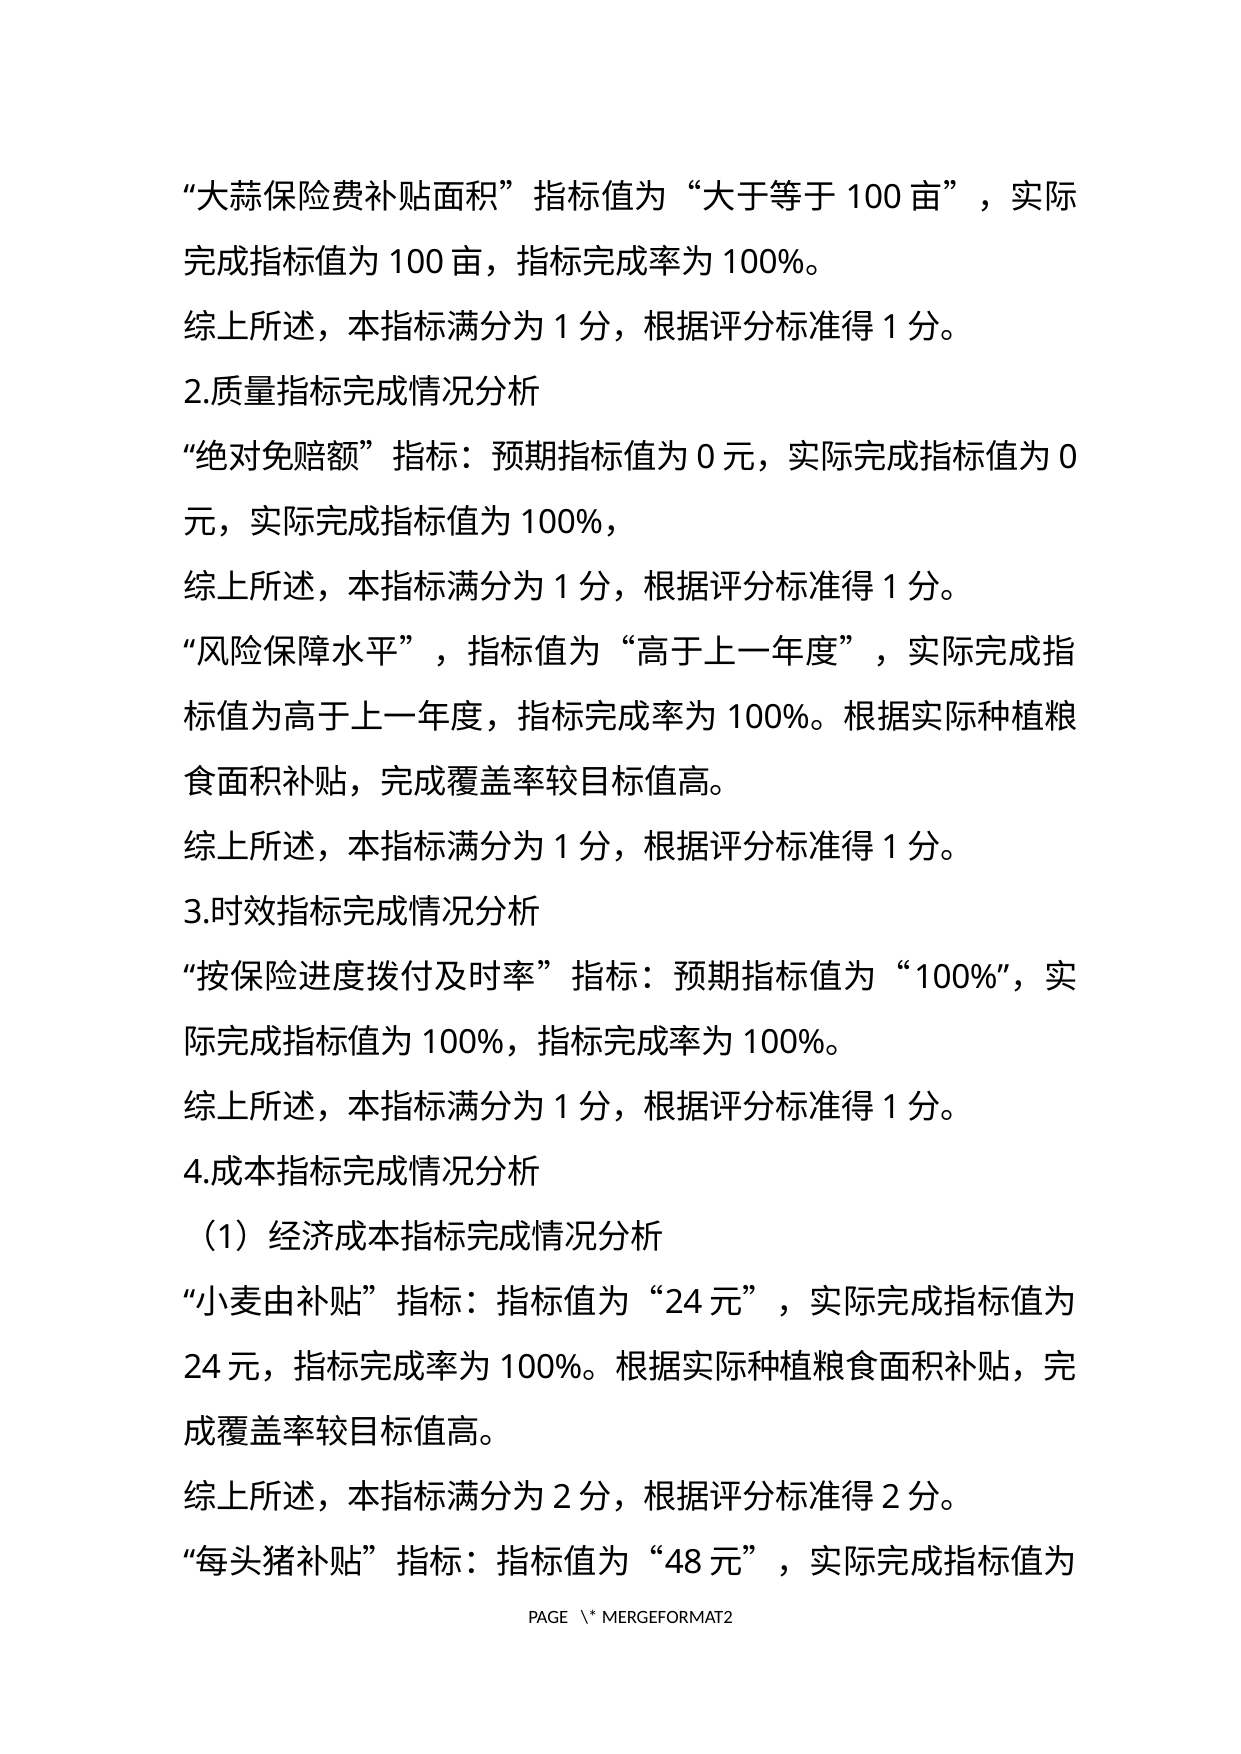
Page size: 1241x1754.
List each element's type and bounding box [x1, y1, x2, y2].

text [183, 162, 1078, 1592]
